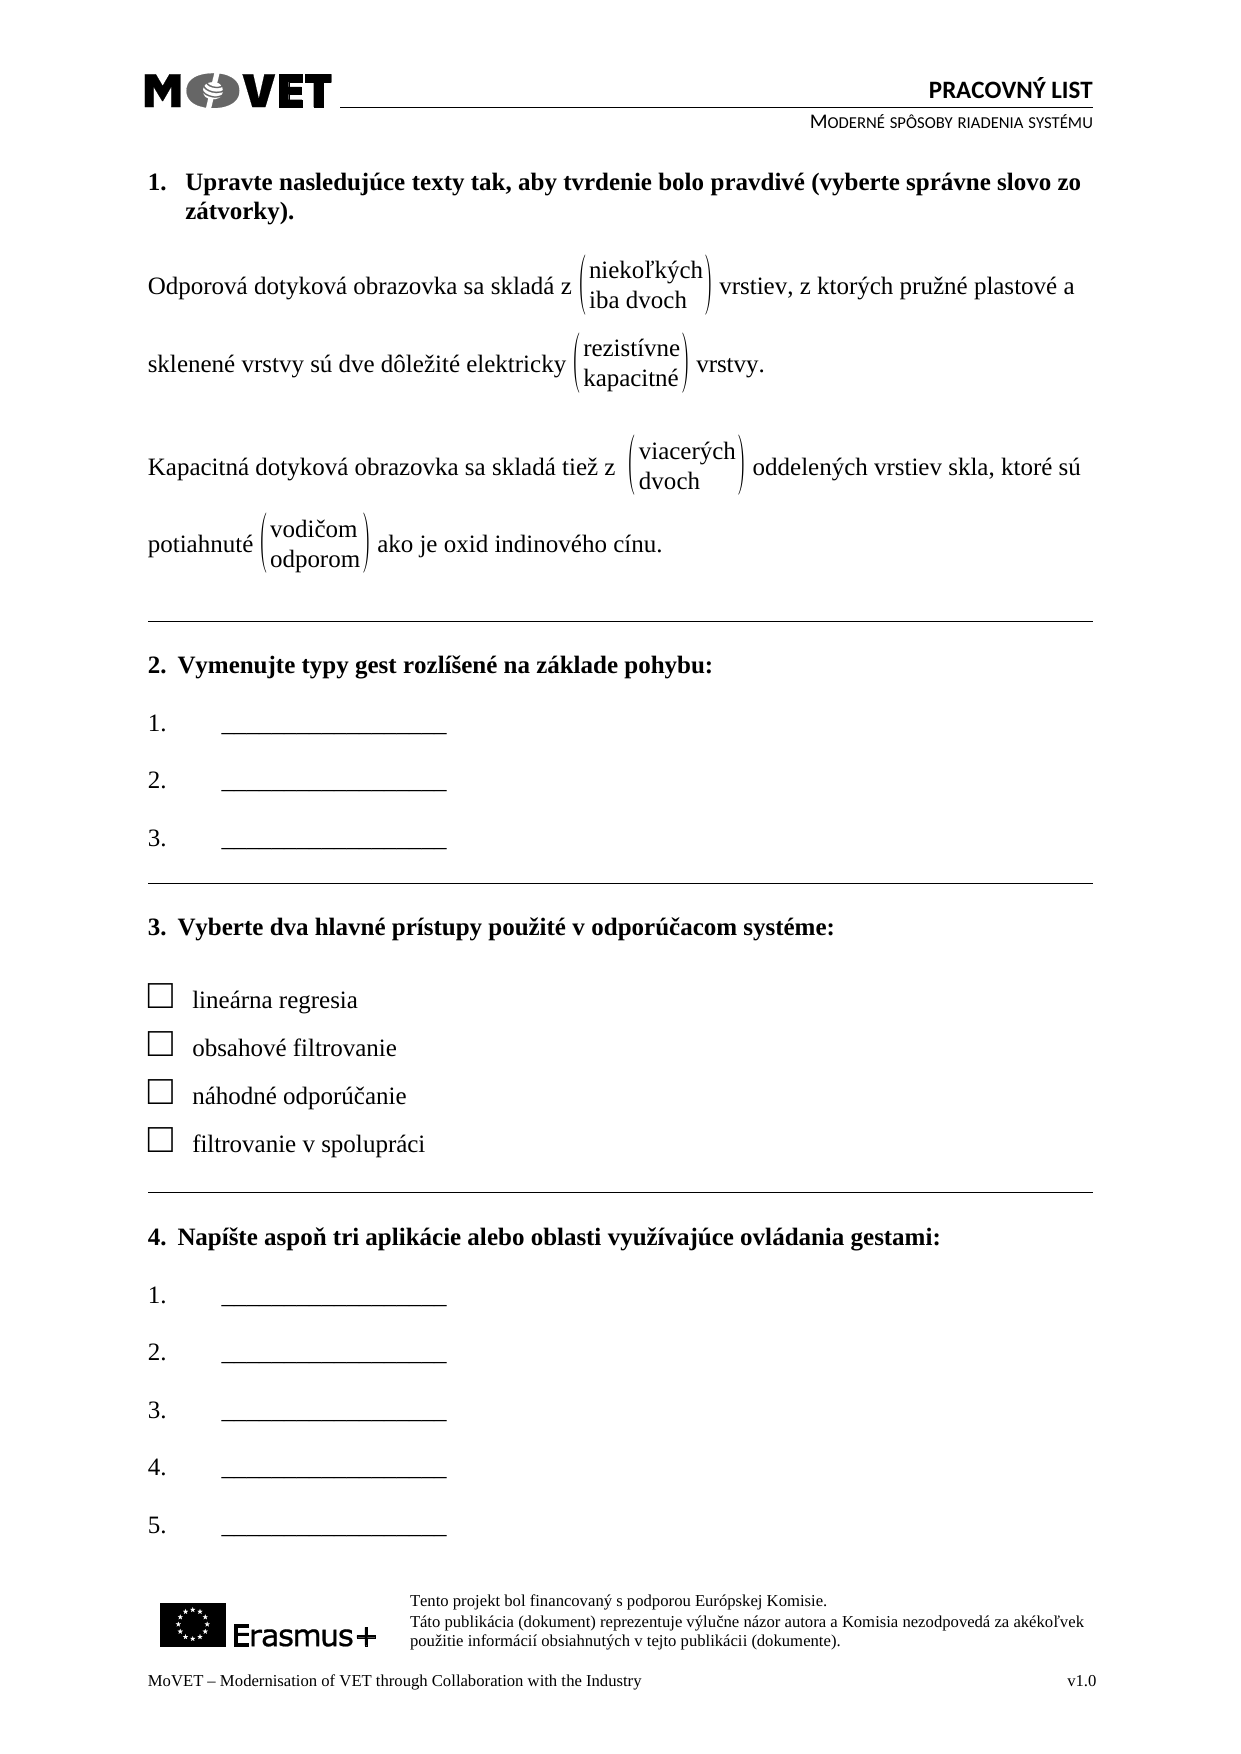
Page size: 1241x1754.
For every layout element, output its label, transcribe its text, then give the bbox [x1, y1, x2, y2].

text □ lineárna regresia [148, 970, 1093, 1018]
text □ obsahové filtrovanie [148, 1018, 1093, 1066]
text Kapacitná dotyková obrazovka sa skladá tiež z oddelených vrstiev skla, ktoré sú potiahnuté ako je oxid indinového cínu. [148, 434, 1093, 576]
text 3. __________________ [148, 1395, 1093, 1423]
text Odporová dotyková obrazovka sa skladá z vrstiev, z ktorých pružné plastové a sklenené vrstvy sú dve dôležité elektricky vrstvy. [148, 254, 1093, 395]
text Vymenujte typy gest rozlíšené na základe pohybu: [148, 651, 1093, 679]
text 5. __________________ [148, 1510, 1093, 1538]
text Vyberte dva hlavné prístupy použité v odporúčacom systéme: [148, 912, 1093, 941]
text 1. __________________ [148, 708, 1093, 737]
text □ filtrovanie v spolupráci [148, 1114, 1093, 1162]
text □ náhodné odporúčanie [148, 1066, 1093, 1114]
text 4. __________________ [148, 1452, 1093, 1481]
text Upravte nasledujúce texty tak, aby tvrdenie bolo pravdivé (vyberte správne slovo zo zátvorky). [148, 167, 1093, 225]
text 3. __________________ [148, 823, 1093, 852]
text 1. __________________ [148, 1280, 1093, 1308]
text Napíšte aspoň tri aplikácie alebo oblasti využívajúce ovládania gestami: [148, 1222, 1093, 1251]
text 2. __________________ [148, 1337, 1093, 1366]
text 2. __________________ [148, 766, 1093, 794]
